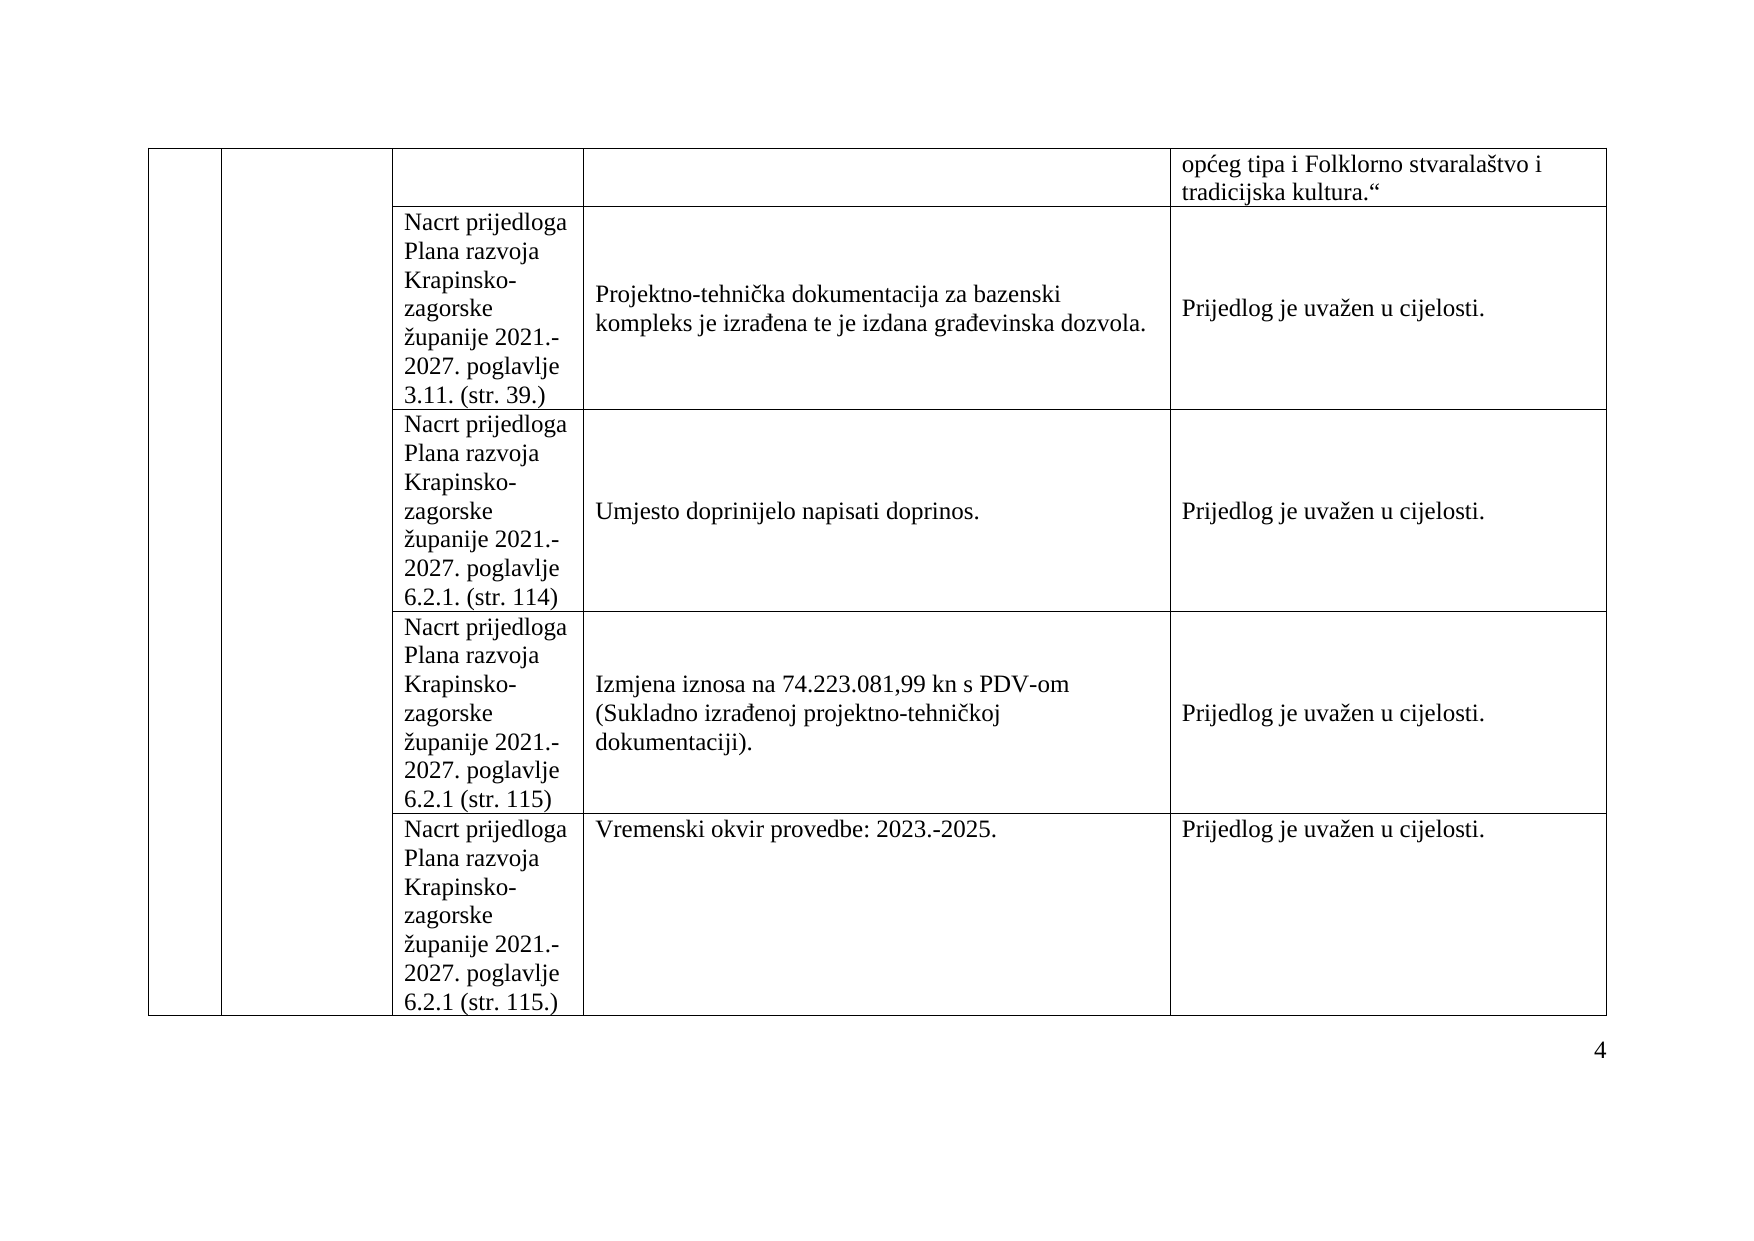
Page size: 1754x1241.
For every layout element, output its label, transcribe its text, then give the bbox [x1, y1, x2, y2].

table_cell Nacrt prijedloga Plana razvoja Krapinsko-zagorske županije 2021.-2027. poglavlje 6.2.1 (str. 115.) [393, 814, 583, 1015]
table_cell Projektno-tehnička dokumentacija za bazenski kompleks je izrađena te je izdana građevinska dozvola. [584, 207, 1170, 408]
table_cell Nacrt prijedloga Plana razvoja Krapinsko-zagorske županije 2021.-2027. poglavlje 6.2.1. (str. 114) [393, 410, 583, 611]
table_cell Prijedlog je uvažen u cijelosti. [1171, 410, 1606, 611]
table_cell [393, 149, 583, 206]
table_cell Nacrt prijedloga Plana razvoja Krapinsko-zagorske županije 2021.-2027. poglavlje 6.2.1 (str. 115) [393, 612, 583, 813]
table_cell Prijedlog je uvažen u cijelosti. [1171, 207, 1606, 408]
table_cell Prijedlog je uvažen u cijelosti. [1171, 612, 1606, 813]
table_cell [1171, 814, 1606, 1015]
table_cell Izmjena iznosa na 74.223.081,99 kn s PDV-om (Sukladno izrađenoj projektno-tehničkoj dokumentaciji). [584, 612, 1170, 813]
table_cell Nacrt prijedloga Plana razvoja Krapinsko-zagorske županije 2021.-2027. poglavlje 3.11. (str. 39.) [393, 207, 583, 408]
table_cell Umjesto doprinijelo napisati doprinos. [584, 410, 1170, 611]
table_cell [584, 149, 1170, 206]
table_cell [1171, 149, 1606, 206]
table_cell Vremenski okvir provedbe: 2023.-2025. [584, 814, 1170, 1015]
